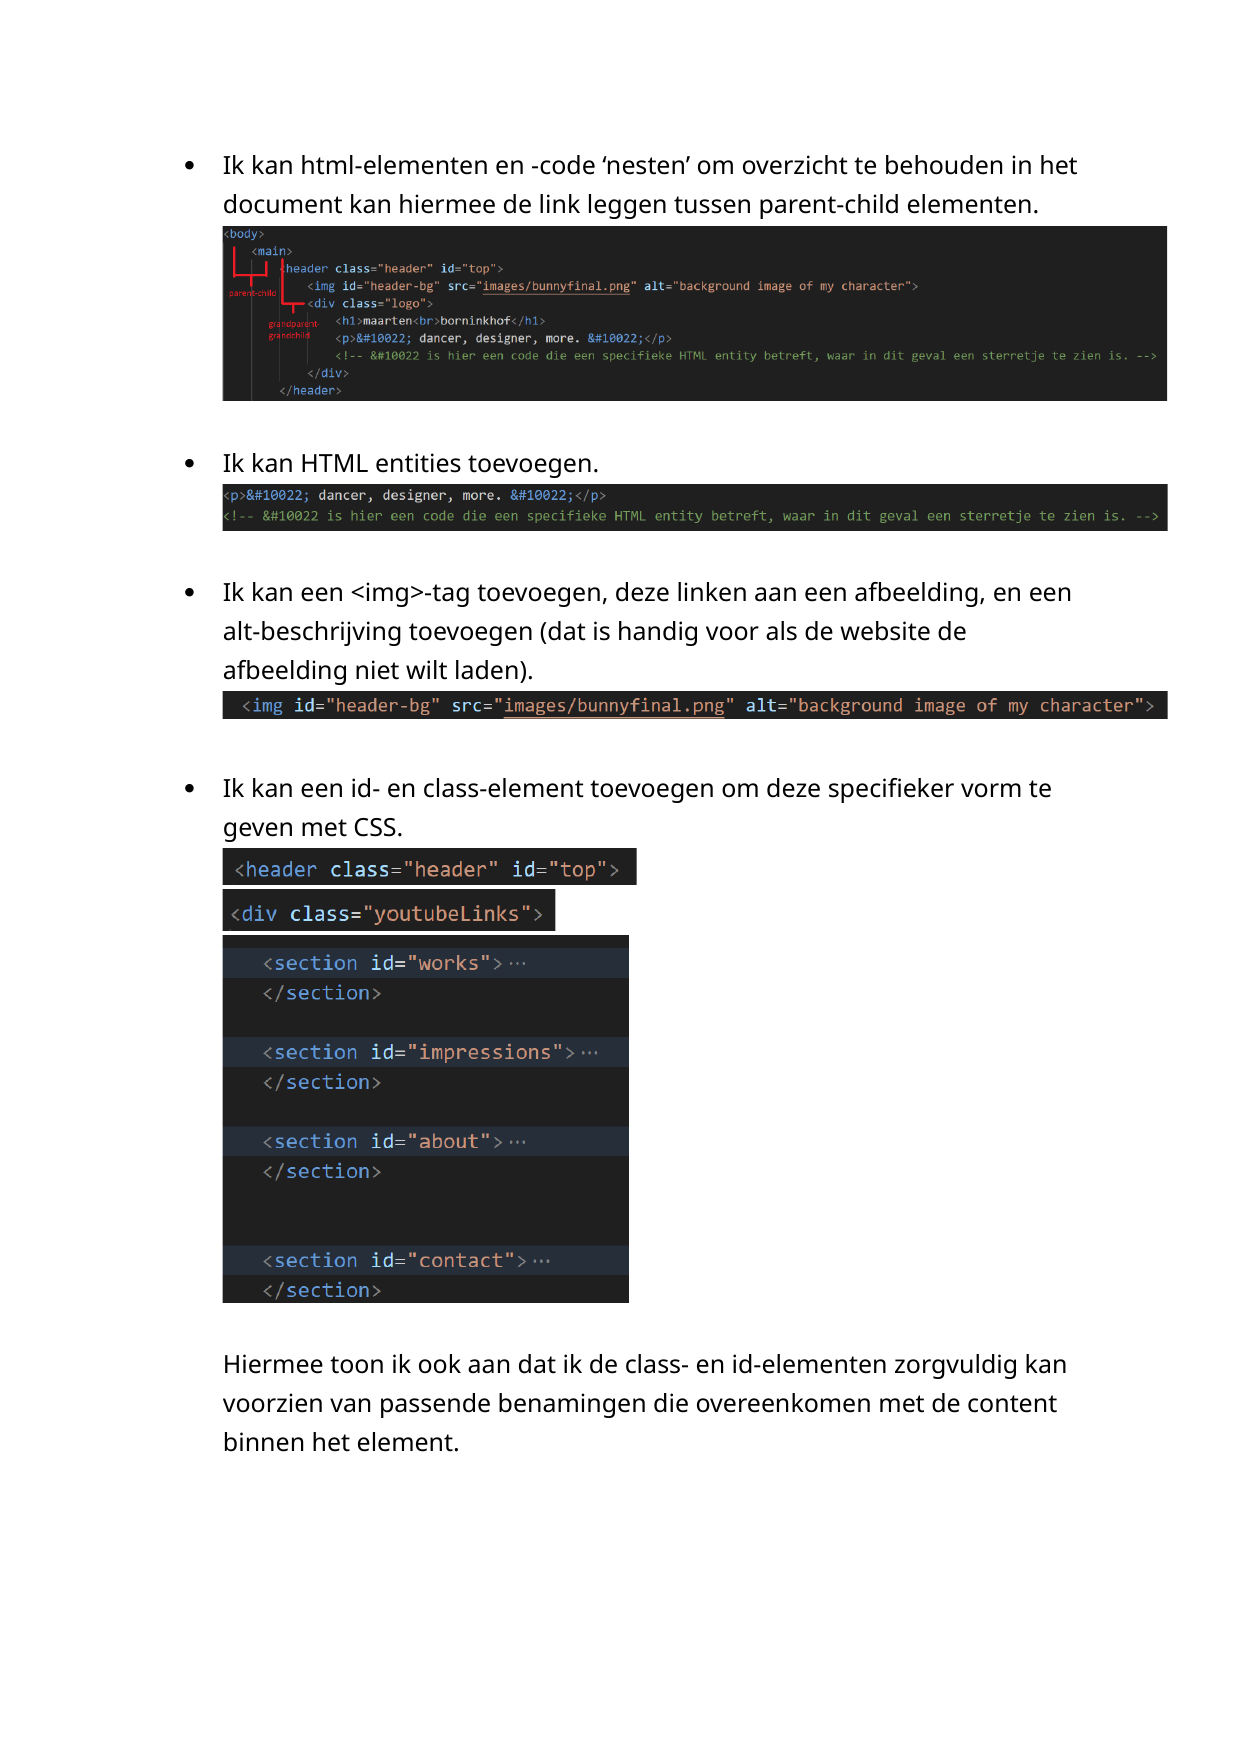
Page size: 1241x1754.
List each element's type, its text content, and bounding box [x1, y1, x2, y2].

picture [222, 848, 637, 885]
list Ik kan html-elementen en -code ‘nesten’ om overzicht te behouden in het document kan hiermee de link leggen tussen parent-child elementen. [185, 148, 1093, 221]
picture [222, 889, 556, 931]
list Ik kan HTML entities toevoegen. [185, 445, 1093, 479]
picture [222, 691, 1168, 719]
list Ik kan een <img>-tag toevoegen, deze linken aan een afbeelding, en een alt-beschrijving toevoegen (dat is handig voor als de website de afbeelding niet wilt laden). [185, 574, 1093, 687]
picture [222, 226, 1168, 401]
list Ik kan een id- en class-element toevoegen om deze specifieker vorm te geven met CSS. [185, 770, 1093, 843]
list Hiermee toon ik ook aan dat ik de class- en id-elementen zorgvuldig kan voorzien van passende benamingen die overeenkomen met de content binnen het element. [223, 1347, 1093, 1459]
picture [222, 935, 629, 1303]
picture [222, 484, 1168, 531]
